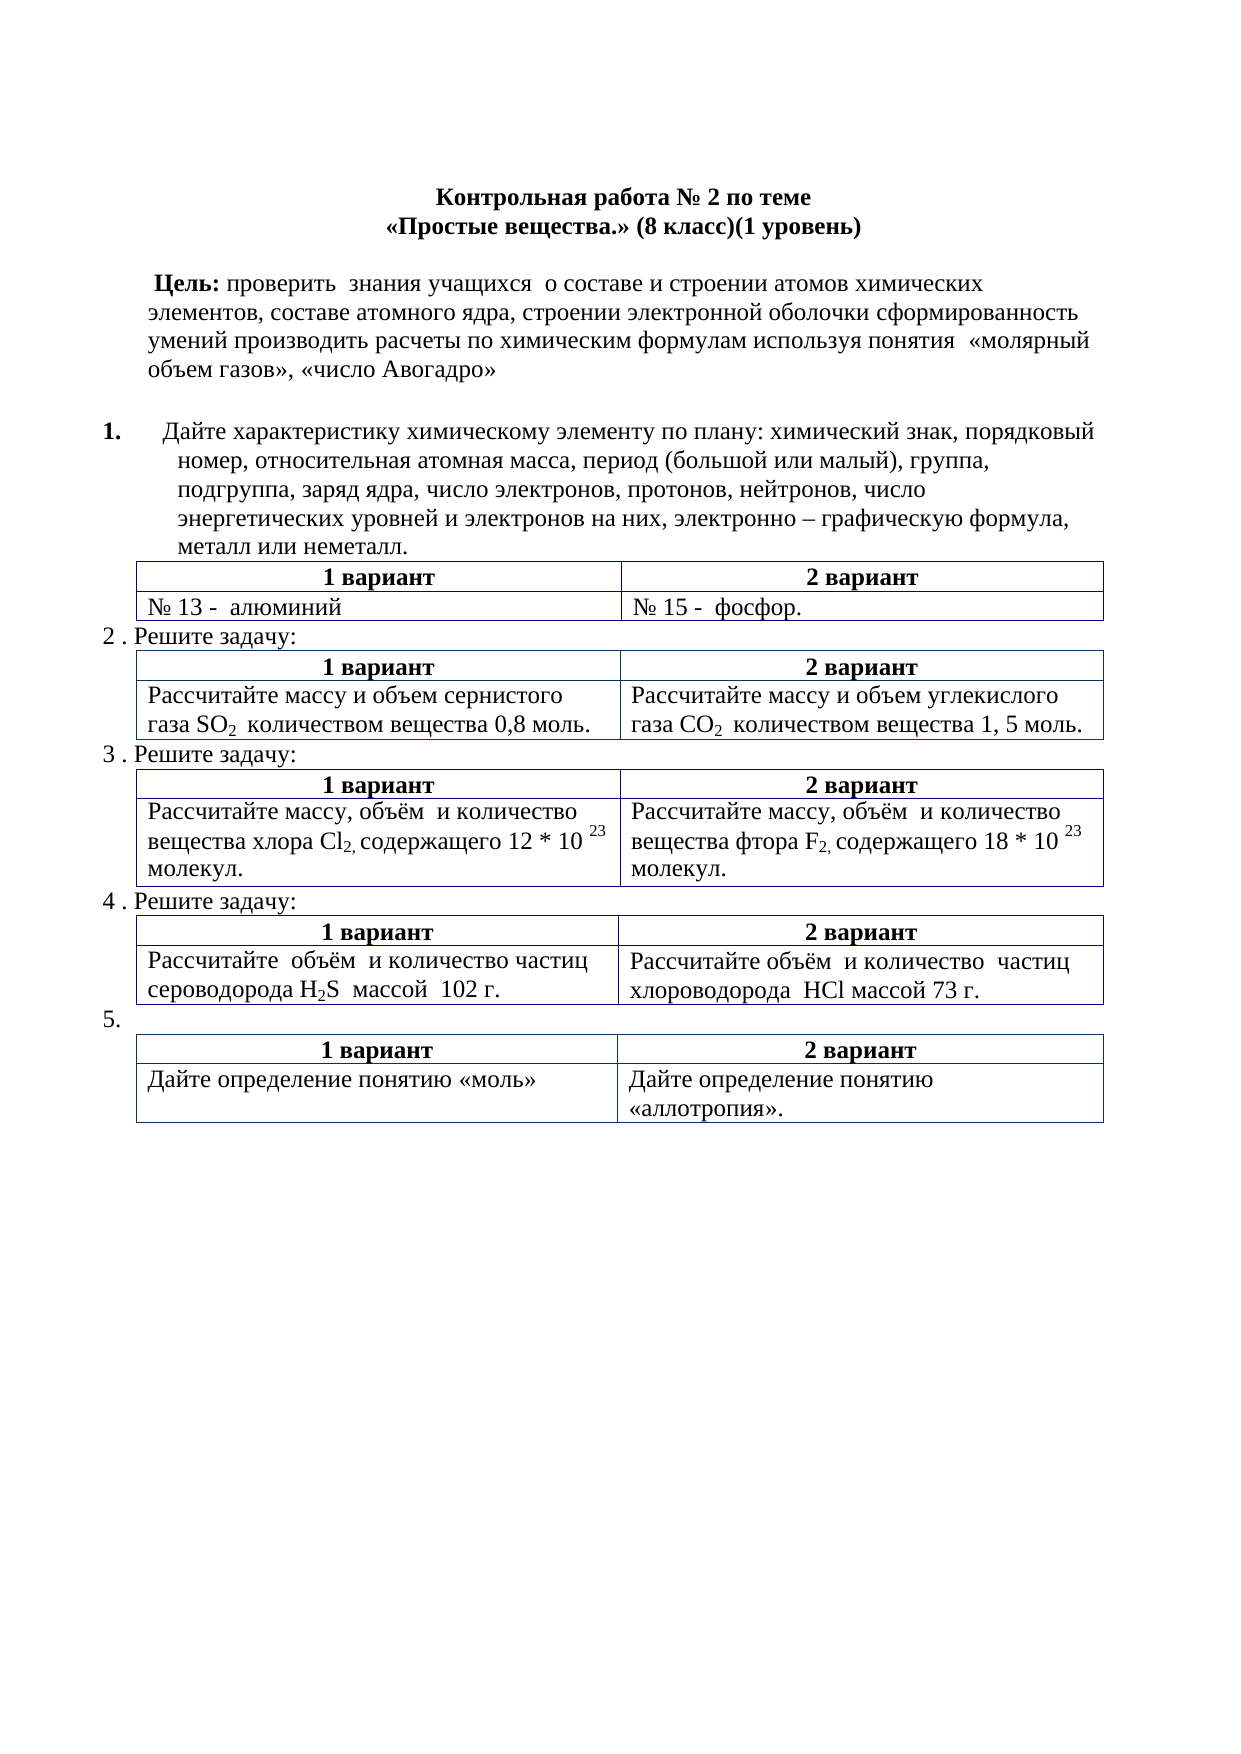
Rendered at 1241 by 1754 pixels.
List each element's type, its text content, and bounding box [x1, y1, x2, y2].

table_cell Дайте определение понятию «аллотропия». [618, 1064, 1103, 1122]
text Контрольная работа № 2 по теме «Простые вещества.» (8 класс)(1 уровень) [383, 182, 864, 240]
text 5. [102, 1004, 1154, 1033]
text 3 . Решите задачу: [102, 739, 1154, 768]
table_cell Дайте определение понятию «моль» [137, 1064, 617, 1122]
text Цель: проверить знания учащихся о составе и строении атомов химических элементов, составе атомного ядра, строении электронной оболочки сформированность умений производить расчеты по химическим формулам используя понятия «молярный объем газов», «число Авогадро» [148, 268, 1092, 383]
text 4 . Решите задачу: [102, 886, 1154, 914]
table_header 1 вариант [137, 1035, 617, 1063]
table_header 2 вариант [618, 1035, 1103, 1063]
text 1. Дайте характеристику химическому элементу по плану: химический знак, порядковый номер, относительная атомная масса, период (большой или малый), группа, подгруппа, заряд ядра, число электронов, протонов, нейтронов, число энергетических уровней и электронов на них, электронно – графическую формула, металл или неметалл. [102, 416, 1096, 560]
text 2 . Решите задачу: [102, 621, 1154, 649]
